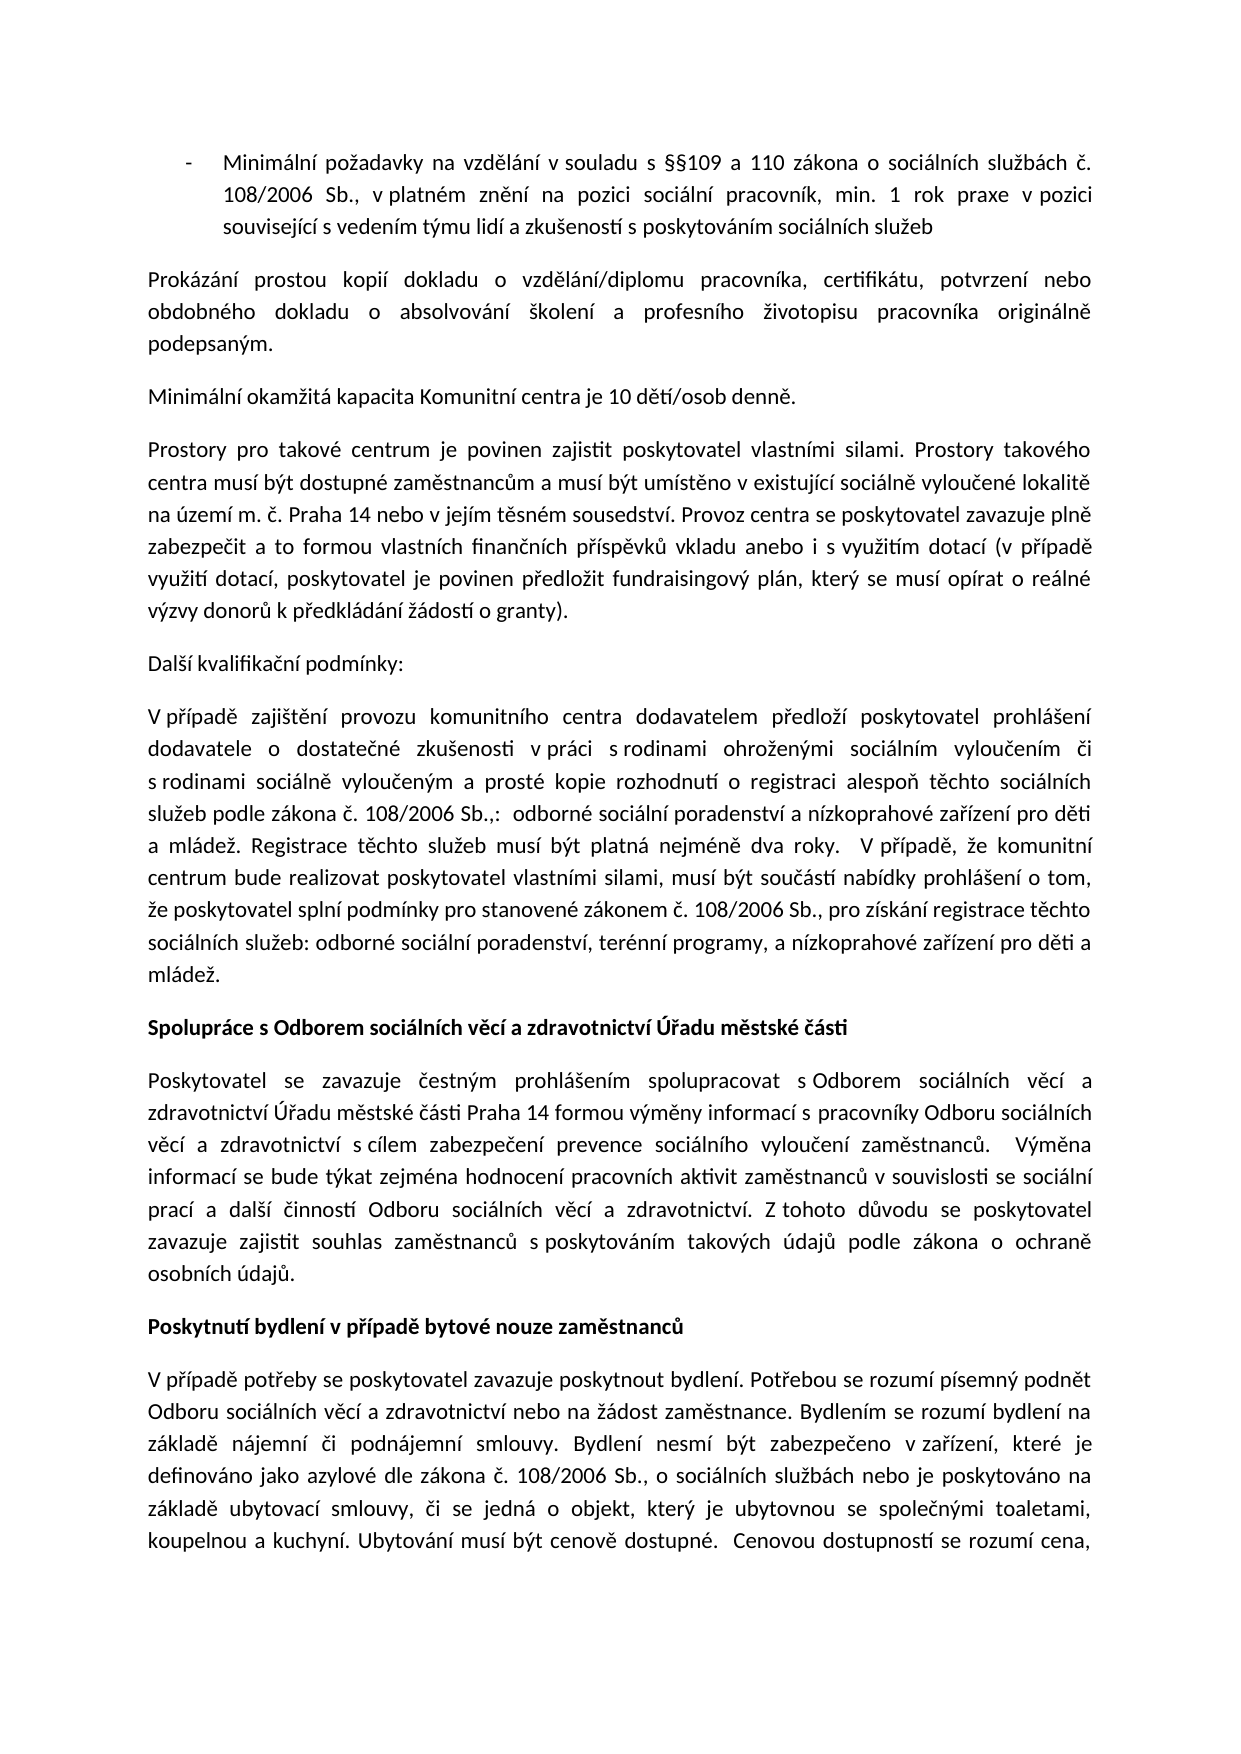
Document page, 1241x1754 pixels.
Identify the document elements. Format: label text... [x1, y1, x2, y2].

text Prokázání prostou kopií dokladu o vzdělání/diplomu pracovníka, certifikátu, potvrzení nebo obdobného dokladu o absolvování školení a profesního životopisu pracovníka originálně podepsaným. [148, 265, 1093, 357]
text V případě zajištění provozu komunitního centra dodavatelem předloží poskytovatel prohlášení dodavatele o dostatečné zkušenosti v práci s rodinami ohroženými sociálním vyloučením či s rodinami sociálně vyloučeným a prosté kopie rozhodnutí o registraci alespoň těchto sociálních služeb podle zákona č. 108/2006 Sb.,: odborné sociální poradenství a nízkoprahové zařízení pro děti a mládež. Registrace těchto služeb musí být platná nejméně dva roky. V případě, že komunitní centrum bude realizovat poskytovatel vlastními silami, musí být součástí nabídky prohlášení o tom, že poskytovatel splní podmínky pro stanovené zákonem č. 108/2006 Sb., pro získání registrace těchto sociálních služeb: odborné sociální poradenství, terénní programy, a nízkoprahové zařízení pro děti a mládež. [148, 702, 1093, 988]
text Prostory pro takové centrum je povinen zajistit poskytovatel vlastními silami. Prostory takového centra musí být dostupné zaměstnancům a musí být umístěno v existující sociálně vyloučené lokalitě na území m. č. Praha 14 nebo v jejím těsném sousedství. Provoz centra se poskytovatel zavazuje plně zabezpečit a to formou vlastních finančních příspěvků vkladu anebo i s využitím dotací (v případě využití dotací, poskytovatel je povinen předložit fundraisingový plán, který se musí opírat o reálné výzvy donorů k předkládání žádostí o granty). [148, 435, 1093, 624]
text Spolupráce s Odborem sociálních věcí a zdravotnictví Úřadu městské části [148, 1013, 1093, 1041]
list Minimální požadavky na vzdělání v souladu s §§109 a 110 zákona o sociálních službách č. 108/2006 Sb., v platném znění na pozici sociální pracovník, min. 1 rok praxe v pozici související s vedením týmu lidí a zkušeností s poskytováním sociálních služeb [185, 148, 1093, 240]
text Poskytovatel se zavazuje čestným prohlášením spolupracovat s Odborem sociálních věcí a zdravotnictví Úřadu městské části Praha 14 formou výměny informací s pracovníky Odboru sociálních věcí a zdravotnictví s cílem zabezpečení prevence sociálního vyloučení zaměstnanců. Výměna informací se bude týkat zejména hodnocení pracovních aktivit zaměstnanců v souvislosti se sociální prací a další činností Odboru sociálních věcí a zdravotnictví. Z tohoto důvodu se poskytovatel zavazuje zajistit souhlas zaměstnanců s poskytováním takových údajů podle zákona o ochraně osobních údajů. [148, 1066, 1093, 1287]
text Minimální okamžitá kapacita Komunitní centra je 10 dětí/osob denně. [148, 382, 1093, 410]
text Poskytnutí bydlení v případě bytové nouze zaměstnanců [148, 1312, 1093, 1340]
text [148, 1365, 1093, 1554]
text Další kvalifikační podmínky: [148, 649, 1093, 677]
